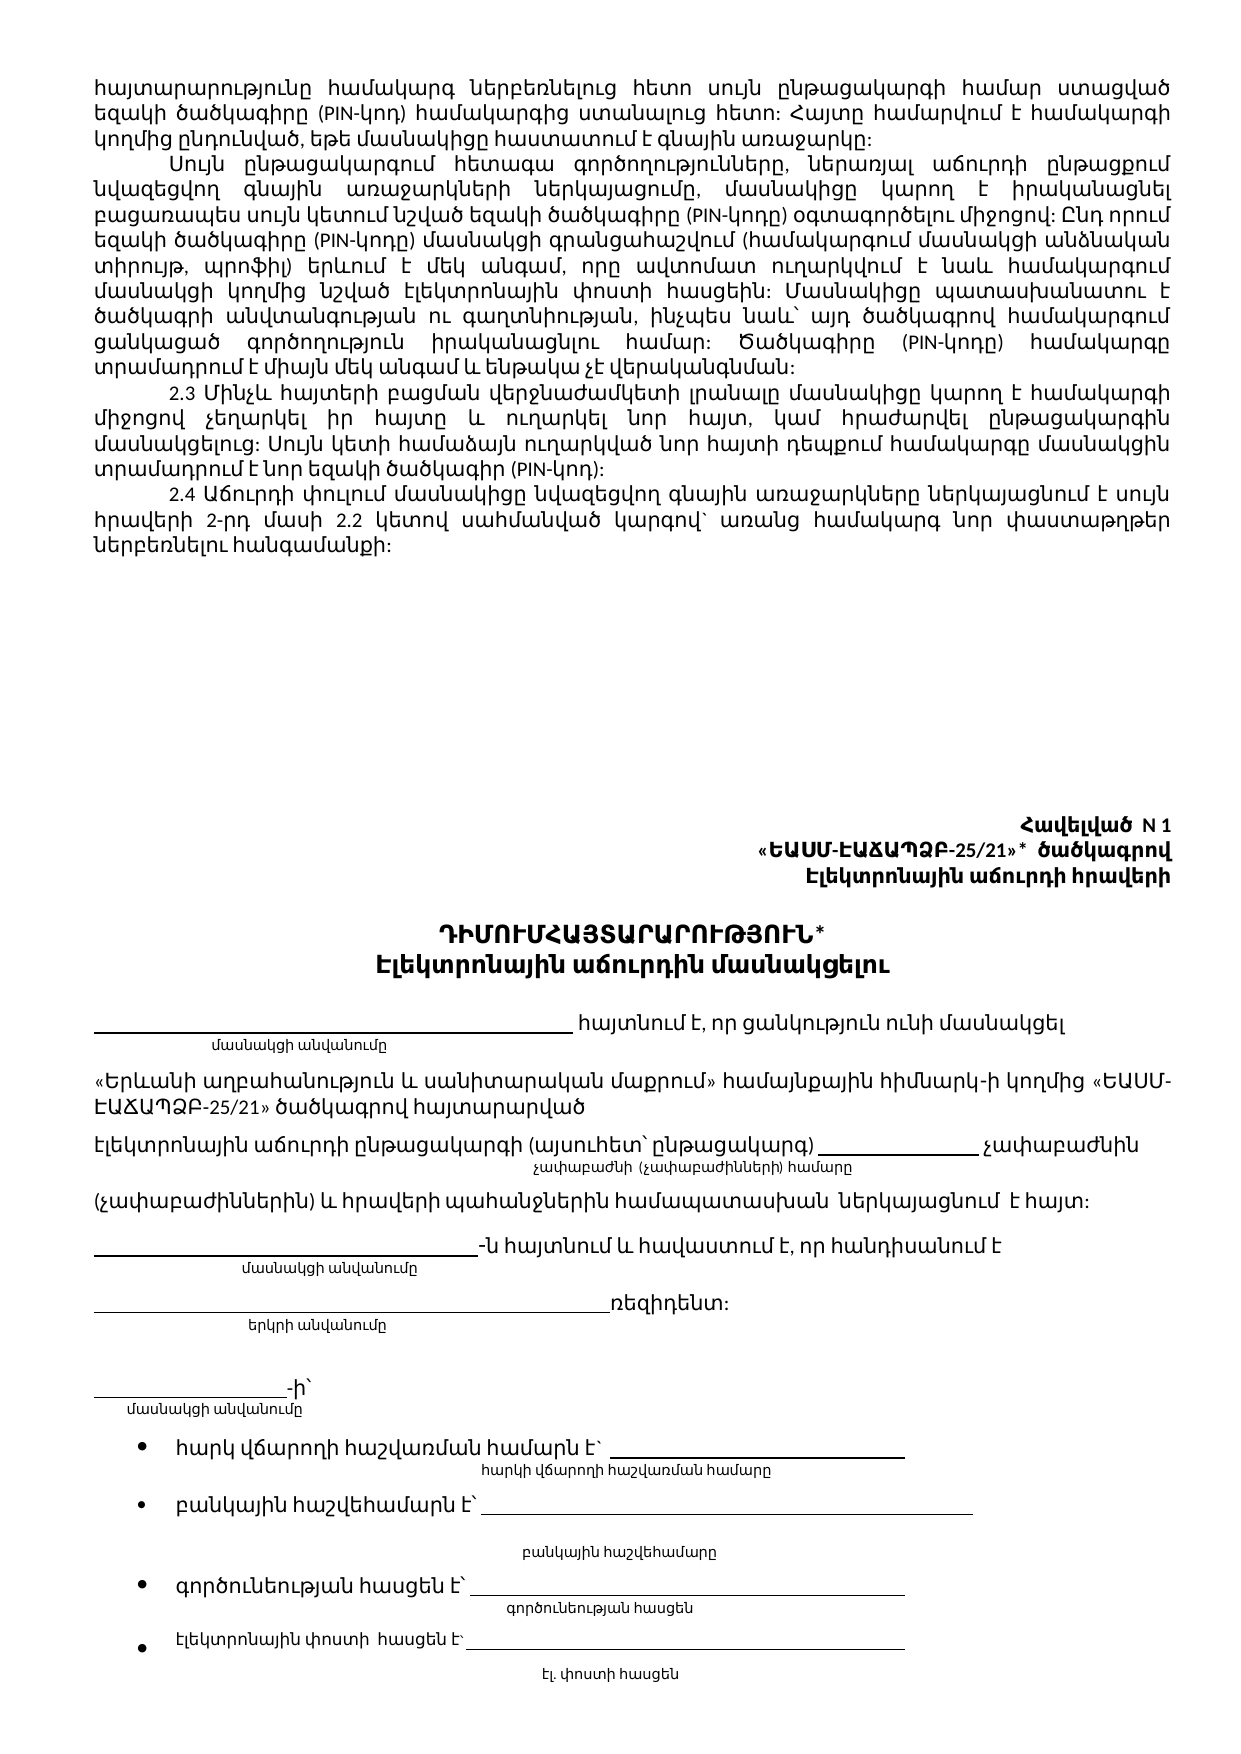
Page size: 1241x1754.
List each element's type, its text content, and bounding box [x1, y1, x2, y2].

text մասնակցի անվանումը [94, 1400, 1171, 1431]
text հայտնում է, որ ցանկություն ունի մասնակցել [94, 1010, 1171, 1036]
text «Երևանի աղբահանություն և սանիտարական մաքրում» համայնքային հիմնարկ-ի կողմից «ԵԱՍՄ-ԷԱՃԱՊՁԲ-25/21» ծածկագրով հայտարարված [94, 1066, 1171, 1120]
text երկրի անվանումը [94, 1316, 1171, 1346]
text գործունեության հասցեն [94, 1599, 1171, 1629]
text Հավելված N 1 [94, 812, 1171, 837]
text բանկային հաշվեհամարը [94, 1543, 1171, 1573]
list բանկային հաշվեհամարն է՝ [138, 1492, 1171, 1543]
list էլեկտրոնային փոստի հասցեն է՝ [138, 1629, 1171, 1665]
text 2.4 Աճուրդի փուլում մասնակիցը նվազեցվող գնային առաջարկները ներկայացնում է սույն հրավերի 2-րդ մասի 2.2 կետով սահմանված կարգով` առանց համակարգ նոր փաստաթղթեր ներբեռնելու հանգամանքի: [94, 482, 1171, 558]
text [94, 75, 1171, 151]
text Սույն ընթացակարգում հետագա գործողությունները, ներառյալ աճուրդի ընթացքում նվազեցվող գնային առաջարկների ներկայացումը, մասնակիցը կարող է իրականացնել բացառապես սույն կետում նշված եզակի ծածկագիրը (PIN-կոդը) օգտագործելու միջոցով: Ընդ որում եզակի ծածկագիրը (PIN-կոդը) մասնակցի գրանցահաշվում (համակարգում մասնակցի անձնական տիրույթ, պրոֆիլ) երևում է մեկ անգամ, որը ավտոմատ ուղարկվում է նաև համակարգում մասնակցի կողմից նշված էլեկտրոնային փոստի հասցեին: Մասնակիցը պատասխանատու է ծածկագրի անվտանգության ու գաղտնիության, ինչպես նաև՝ այդ ծածկագրով համակարգում ցանկացած գործողություն իրականացնլու համար: Ծածկագիրը (PIN-կոդը) համակարգը տրամադրում է միայն մեկ անգամ և ենթակա չէ վերականգնման: [94, 151, 1171, 380]
list հարկ վճարողի հաշվառման համարն է` [138, 1431, 1171, 1461]
list գործունեության հասցեն է՝ [138, 1573, 1171, 1599]
text 2.3 Մինչև հայտերի բացման վերջնաժամկետի լրանալը մասնակիցը կարող է համակարգի միջոցով չեղարկել իր հայտը և ուղարկել նոր հայտ, կամ հրաժարվել ընթացակարգին մասնակցելուց: Սույն կետի համաձայն ուղարկված նոր հայտի դեպքում համակարգը մասնակցին տրամադրում է նոր եզակի ծածկագիր (PIN-կոդ): [94, 380, 1171, 482]
text էլեկտրոնային աճուրդի ընթացակարգի (այսուհետ՝ ընթացակարգ) չափաբաժնին [94, 1132, 1171, 1158]
text ԴԻՄՈՒՄՀԱՅՏԱՐԱՐՈՒԹՅՈՒՆ* [94, 919, 1171, 949]
text հարկի վճարողի հաշվառման համարը [94, 1461, 1171, 1492]
text -ի՝ [94, 1375, 1171, 1400]
text մասնակցի անվանումը [94, 1036, 1171, 1066]
text չափաբաժնի (չափաբաժինների) համարը [94, 1158, 1171, 1188]
text մասնակցի անվանումը [94, 1260, 1171, 1290]
text (չափաբաժիններին) և հրավերի պահանջներին համապատասխան ներկայացնում է հայտ: [94, 1188, 1171, 1214]
subtitle Էլեկտրոնային աճուրդին մասնակցելու [94, 949, 1171, 980]
text Էլեկտրոնային աճուրդի հրավերի [94, 863, 1171, 888]
text էլ. փոստի հասցեն [94, 1665, 1171, 1696]
text «ԵԱՍՄ-ԷԱՃԱՊՁԲ-25/21»* ծածկագրով [94, 837, 1171, 863]
text ռեզիդենտ: [94, 1290, 1171, 1316]
text -ն հայտնում և հավաստում է, որ հանդիսանում է [94, 1229, 1171, 1260]
